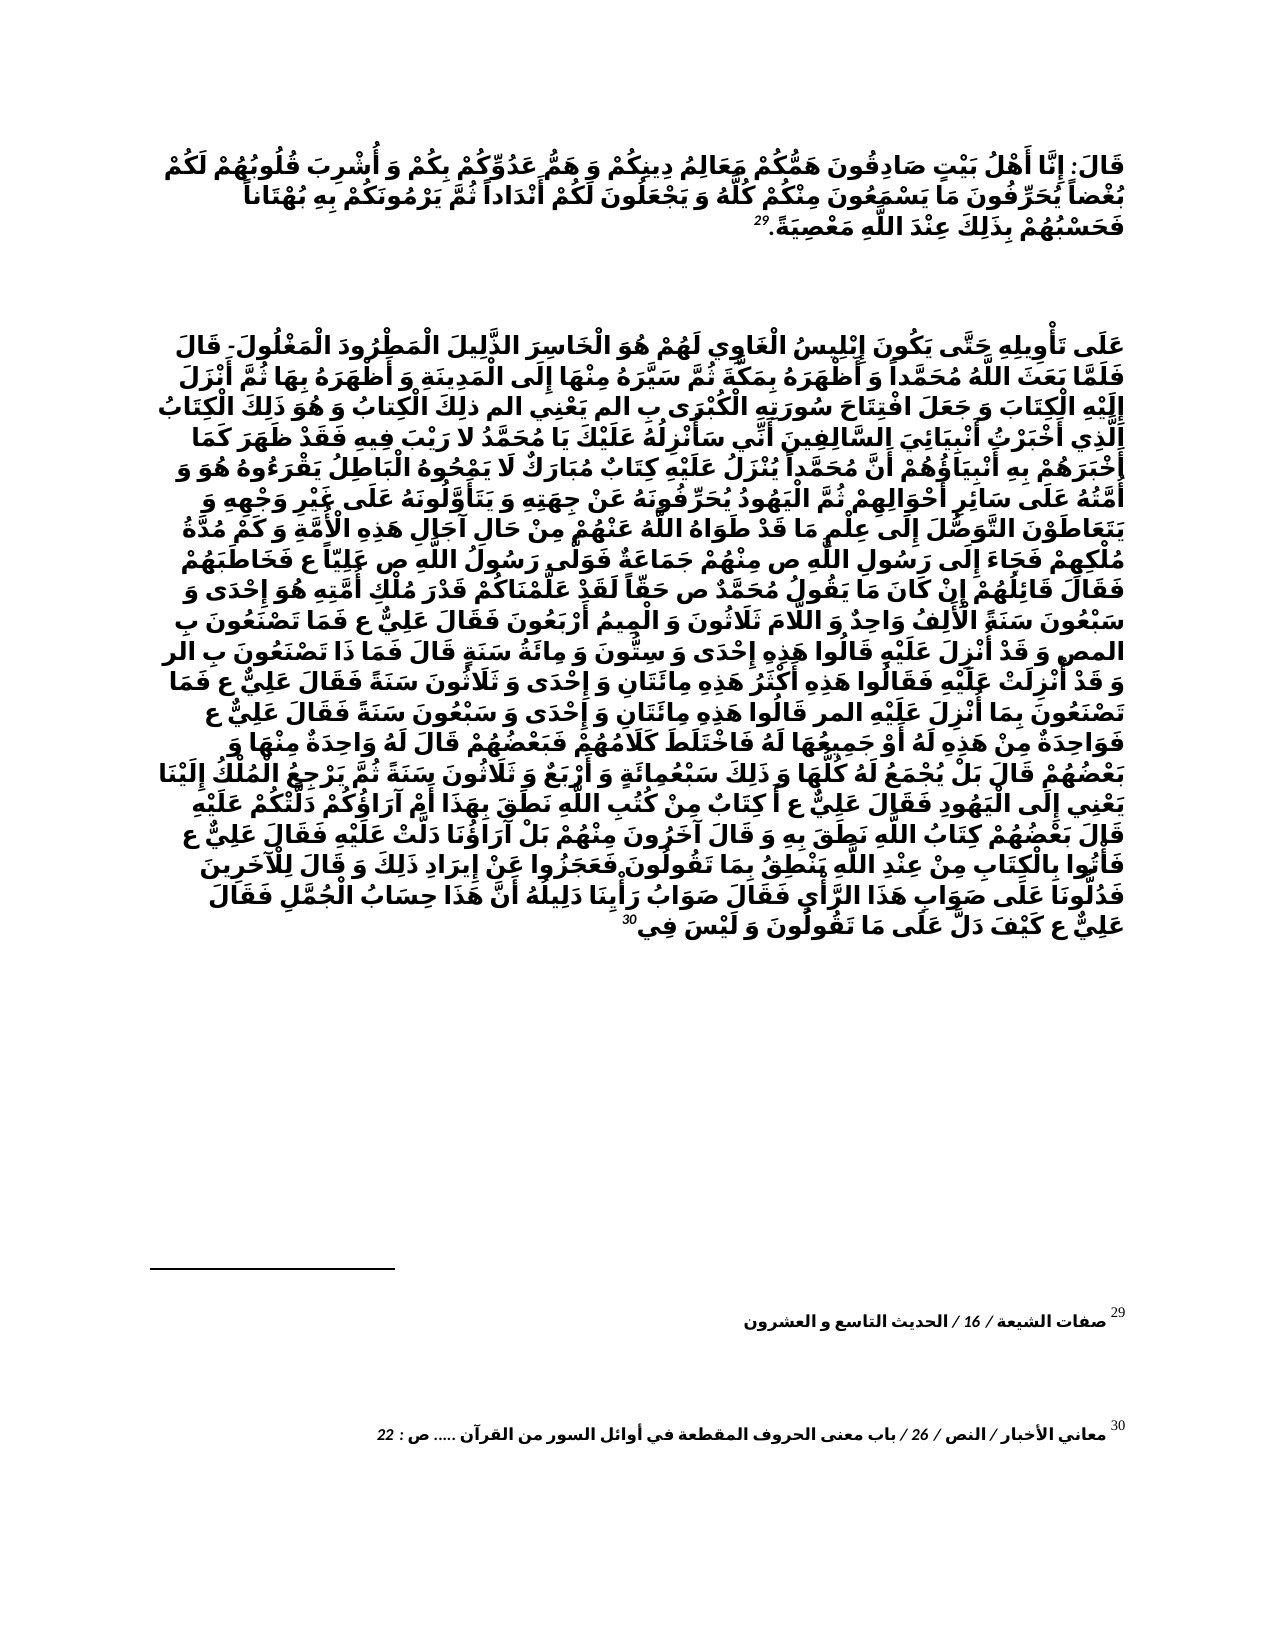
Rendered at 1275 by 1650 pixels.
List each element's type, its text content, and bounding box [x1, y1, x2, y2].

text قَالَ: إِنَّا أَهْلُ بَيْتٍ صَادِقُونَ هَمُّكُمْ مَعَالِمُ دِينِكُمْ وَ هَمُّ عَدُوِّكُمْ بِكُمْ وَ أُشْرِبَ قُلُوبُهُمْ لَكُمْ بُغْضاً يُحَرِّفُونَ‏ مَا يَسْمَعُونَ مِنْكُمْ كُلَّهُ وَ يَجْعَلُونَ لَكُمْ أَنْدَاداً ثُمَّ يَرْمُونَكُمْ بِهِ بُهْتَاناً فَحَسْبُهُمْ بِذَلِكَ عِنْدَ اللَّهِ مَعْصِيَةً. [150, 150, 1125, 242]
text عَلَى تَأْوِيلِهِ حَتَّى يَكُونَ إِبْلِيسُ الْغَاوِي لَهُمْ هُوَ الْخَاسِرَ الذَّلِيلَ الْمَطْرُودَ الْمَغْلُولَ- قَالَ فَلَمَّا بَعَثَ اللَّهُ مُحَمَّداً وَ أَظْهَرَهُ بِمَكَّةَ ثُمَّ سَيَّرَهُ مِنْهَا إِلَى الْمَدِينَةِ وَ أَظْهَرَهُ بِهَا ثُمَّ أَنْزَلَ إِلَيْهِ الْكِتَابَ وَ جَعَلَ افْتِتَاحَ سُورَتِهِ الْكُبْرَى بِ الم‏ يَعْنِي‏ الم ذلِكَ الْكِتابُ‏ وَ هُوَ ذَلِكَ الْكِتَابُ الَّذِي أَخْبَرْتُ أَنْبِيَائِيَ السَّالِفِينَ أَنِّي سَأُنْزِلُهُ عَلَيْكَ يَا مُحَمَّدُ لا رَيْبَ فِيهِ‏ فَقَدْ ظَهَرَ كَمَا أَخْبَرَهُمْ بِهِ أَنْبِيَاؤُهُمْ أَنَّ مُحَمَّداً يُنْزَلُ عَلَيْهِ كِتَابٌ مُبَارَكٌ لَا يَمْحُوهُ الْبَاطِلُ يَقْرَءُوهُ هُوَ وَ أُمَّتُهُ عَلَى سَائِرِ أَحْوَالِهِمْ ثُمَّ الْيَهُودُ يُحَرِّفُونَهُ‏ عَنْ جِهَتِهِ وَ يَتَأَوَّلُونَهُ عَلَى غَيْرِ وَجْهِهِ وَ يَتَعَاطَوْنَ التَّوَصُّلَ إِلَى عِلْمِ مَا قَدْ طَوَاهُ اللَّهُ عَنْهُمْ مِنْ حَالِ آجَالِ هَذِهِ الْأُمَّةِ وَ كَمْ مُدَّةُ مُلْكِهِمْ فَجَاءَ إِلَى رَسُولِ اللَّهِ ص مِنْهُمْ جَمَاعَةٌ فَوَلَّى رَسُولُ اللَّهِ ص عَلِيّاً ع فَخَاطَبَهُمْ فَقَالَ قَائِلُهُمْ إِنْ كَانَ مَا يَقُولُ مُحَمَّدٌ ص حَقّاً لَقَدْ عَلَّمْنَاكُمْ قَدْرَ مُلْكِ أُمَّتِهِ هُوَ إِحْدَى وَ سَبْعُونَ سَنَةً الْأَلِفُ وَاحِدٌ وَ اللَّامَ ثَلَاثُونَ وَ الْمِيمُ أَرْبَعُونَ فَقَالَ عَلِيٌّ ع فَمَا تَصْنَعُونَ بِ المص‏ وَ قَدْ أُنْزِلَ عَلَيْهِ قَالُوا هَذِهِ إِحْدَى وَ سِتُّونَ وَ مِائَةُ سَنَةٍ قَالَ فَمَا ذَا تَصْنَعُونَ بِ الر وَ قَدْ أُنْزِلَتْ عَلَيْهِ فَقَالُوا هَذِهِ أَكْثَرُ هَذِهِ مِائَتَانِ وَ إِحْدَى وَ ثَلَاثُونَ سَنَةً فَقَالَ عَلِيٌّ ع فَمَا تَصْنَعُونَ بِمَا أُنْزِلَ عَلَيْهِ‏ المر قَالُوا هَذِهِ مِائَتَانِ وَ إِحْدَى وَ سَبْعُونَ سَنَةً فَقَالَ عَلِيٌّ ع فَوَاحِدَةٌ مِنْ هَذِهِ لَهُ أَوْ جَمِيعُهَا لَهُ فَاخْتَلَطَ كَلَامُهُمْ فَبَعْضُهُمْ قَالَ لَهُ وَاحِدَةٌ مِنْهَا وَ بَعْضُهُمْ قَالَ بَلْ يُجْمَعُ لَهُ كُلُّهَا وَ ذَلِكَ سَبْعُمِائَةٍ وَ أَرْبَعٌ وَ ثَلَاثُونَ سَنَةً ثُمَّ يَرْجِعُ الْمُلْكُ إِلَيْنَا يَعْنِي إِلَى الْيَهُودِ فَقَالَ عَلِيٌّ ع أَ كِتَابٌ مِنْ كُتُبِ اللَّهِ نَطَقَ بِهَذَا أَمْ آرَاؤُكُمْ دَلَّتْكُمْ عَلَيْهِ قَالَ بَعْضُهُمْ كِتَابُ اللَّهِ نَطَقَ بِهِ وَ قَالَ آخَرُونَ مِنْهُمْ بَلْ آرَاؤُنَا دَلَّتْ عَلَيْهِ فَقَالَ عَلِيٌّ ع فَأْتُوا بِالْكِتَابِ مِنْ عِنْدِ اللَّهِ يَنْطِقُ بِمَا تَقُولُونَ فَعَجَزُوا عَنْ إِيرَادِ ذَلِكَ وَ قَالَ لِلْآخَرِينَ فَدُلُّونَا عَلَى صَوَابِ هَذَا الرَّأْيِ فَقَالَ صَوَابُ رَأْيِنَا دَلِيلُهُ أَنَّ هَذَا حِسَابُ الْجُمَّلِ فَقَالَ عَلِيٌّ ع كَيْفَ دَلَّ عَلَى مَا تَقُولُونَ وَ لَيْسَ فِي‏ [150, 330, 1125, 941]
